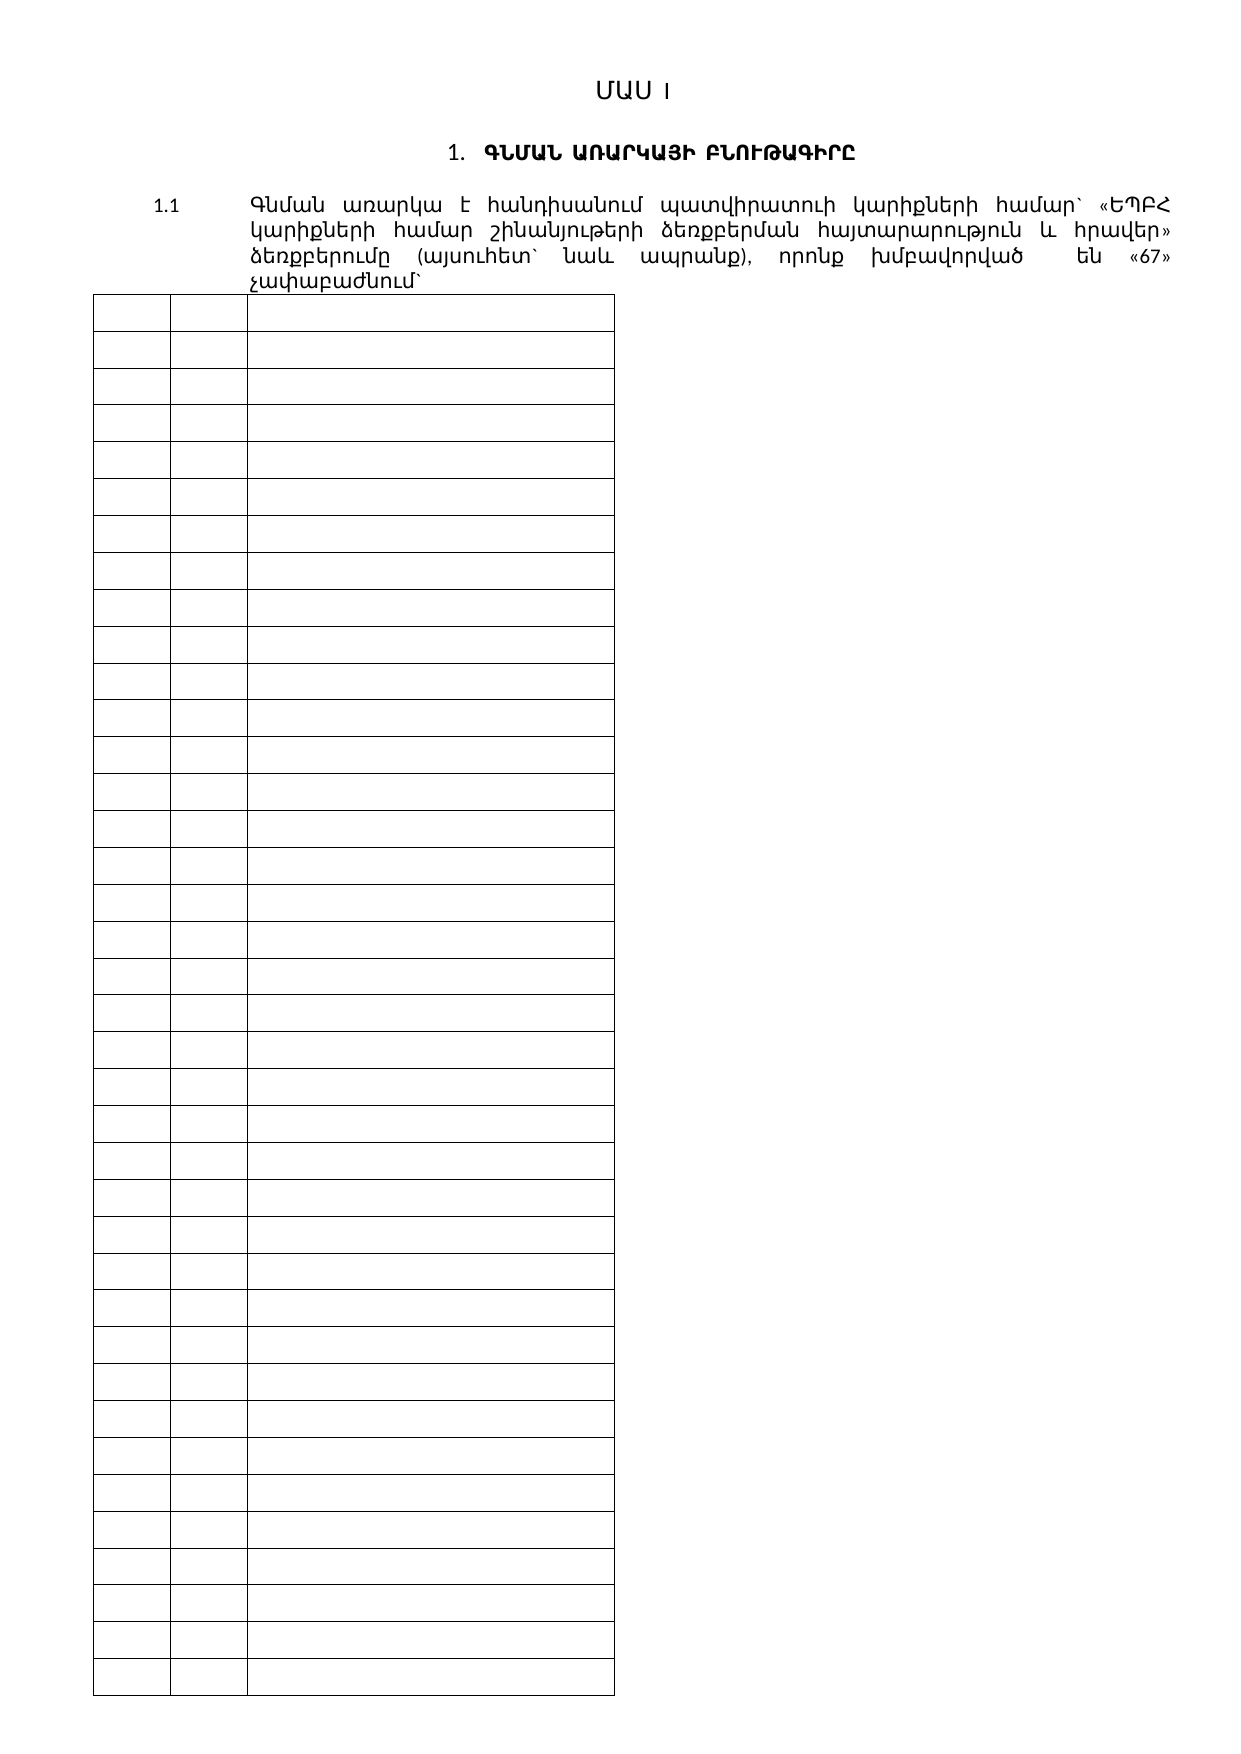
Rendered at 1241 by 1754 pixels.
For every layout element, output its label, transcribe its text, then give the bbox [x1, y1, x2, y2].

list ԳՆՄԱՆ ԱՌԱՐԿԱՅԻ ԲՆՈՒԹԱԳԻՐԸ [131, 136, 1171, 167]
text ՄԱՍ I [94, 75, 1171, 106]
subtitle Գնման առարկա է հանդիսանում պատվիրատուի կարիքների համար` «ԵՊԲՀ կարիքների համար շինանյութերի ձեռքբերման հայտարարություն և հրավեր» ձեռքբերումը (այսուհետ` նաև ապրանք), որոնք խմբավորված են «67» չափաբաժնում` [153, 192, 1171, 294]
